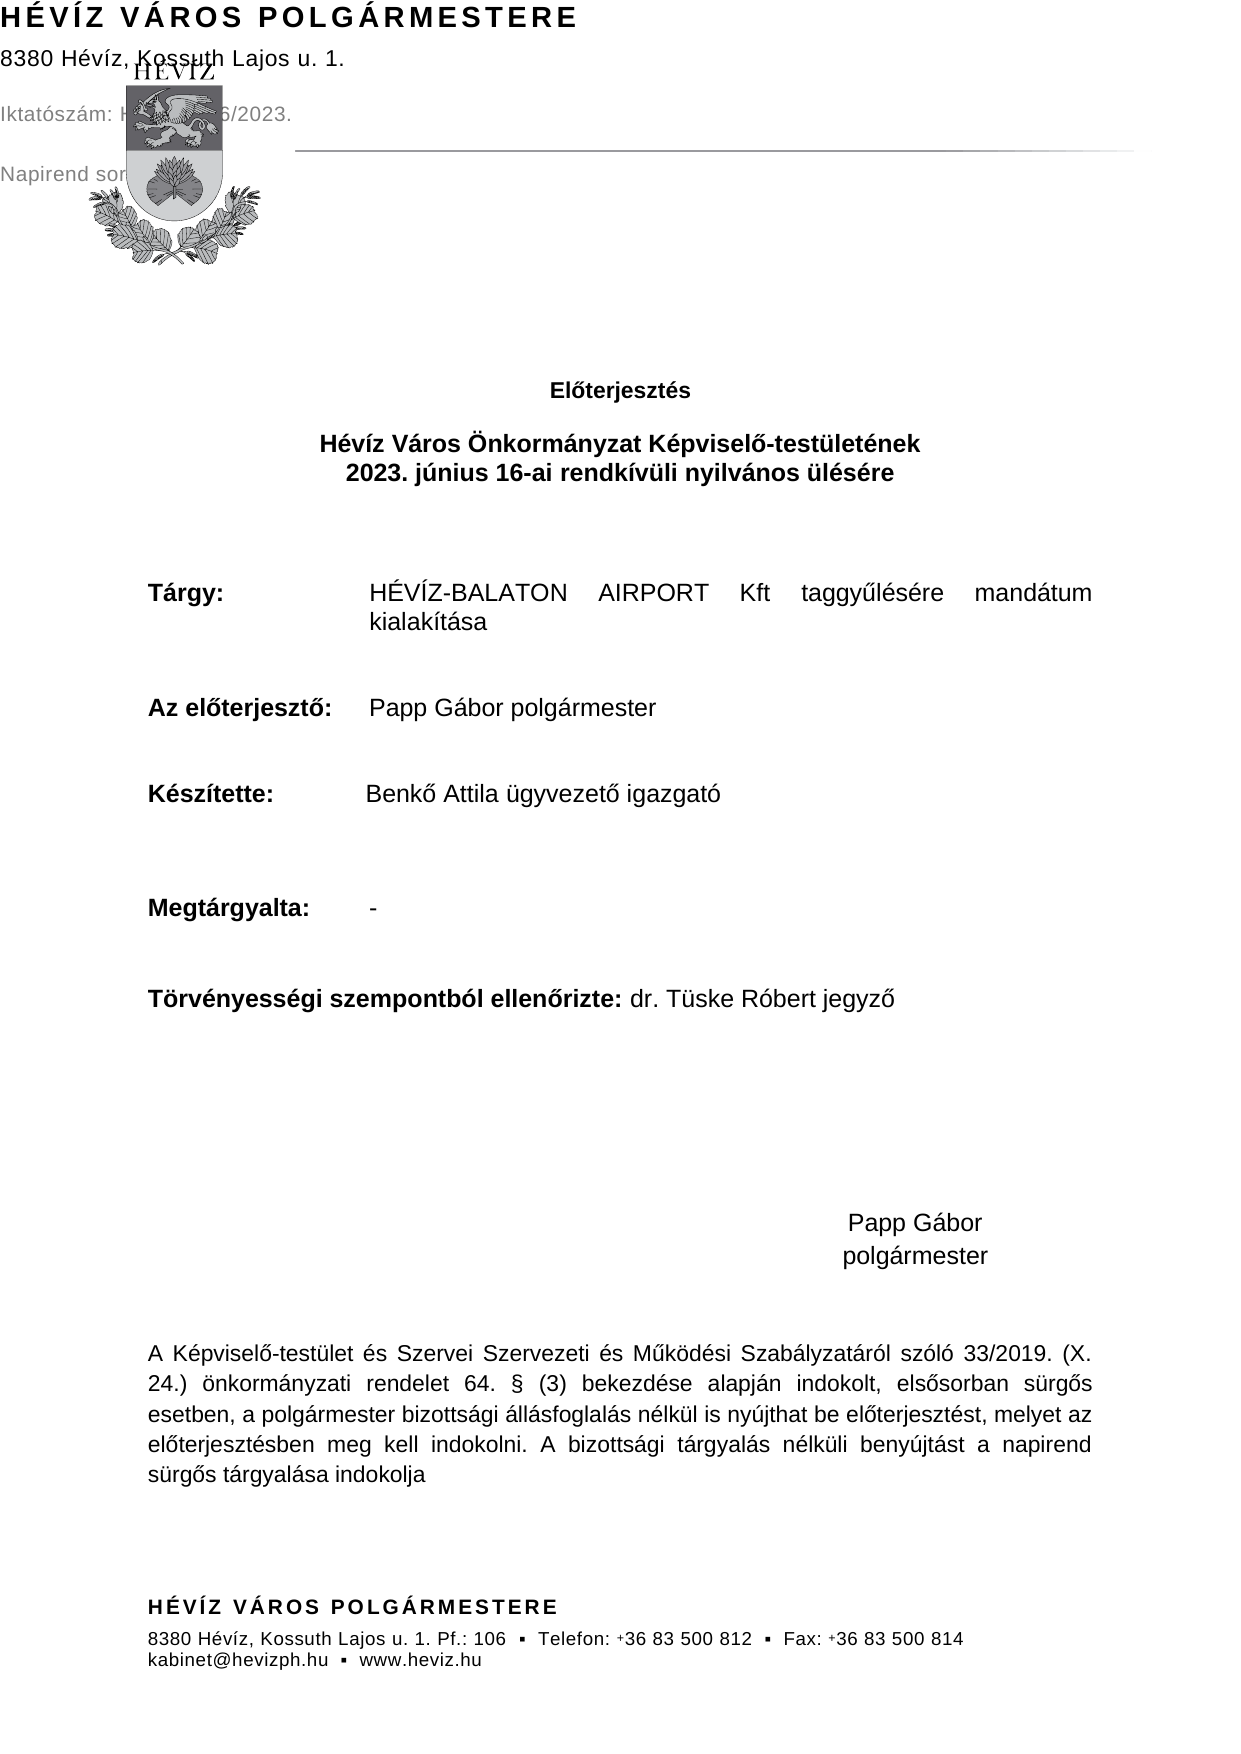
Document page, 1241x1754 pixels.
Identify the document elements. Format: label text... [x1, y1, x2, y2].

text 2023. június 16-ai rendkívüli nyilvános ülésére [148, 458, 1093, 487]
text polgármester [664, 1241, 1093, 1270]
text A Képviselő-testület és Szervei Szervezeti és Működési Szabályzatáról szóló 33/2019. (X. 24.) önkormányzati rendelet 64. § (3) bekezdése alapján indokolt, elsősorban sürgős esetben, a polgármester bizottsági állásfoglalás nélkül is nyújthat be előterjesztést, melyet az előterjesztésben meg kell indokolni. A bizottsági tárgyalás nélküli benyújtást a napirend sürgős tárgyalása indokolja [148, 1340, 1093, 1487]
text Készítette: Benkő Attila ügyvezető igazgató [148, 779, 1093, 808]
text Az előterjesztő: polgármester [148, 693, 1093, 722]
text Papp Gábor [664, 1208, 1093, 1237]
text Előterjesztés [148, 377, 1093, 403]
text Megtárgyalta: - [148, 893, 1093, 922]
text Tárgy: HÉVÍZ-BALATON AIRPORT Kft taggyűlésére mandátum kialakítása [148, 578, 1093, 635]
text Hévíz Város Önkormányzat Képviselő-testületének [148, 429, 1093, 458]
text Törvényességi szempontból ellenőrizte: dr. Tüske Róbert jegyző [148, 984, 1093, 1013]
